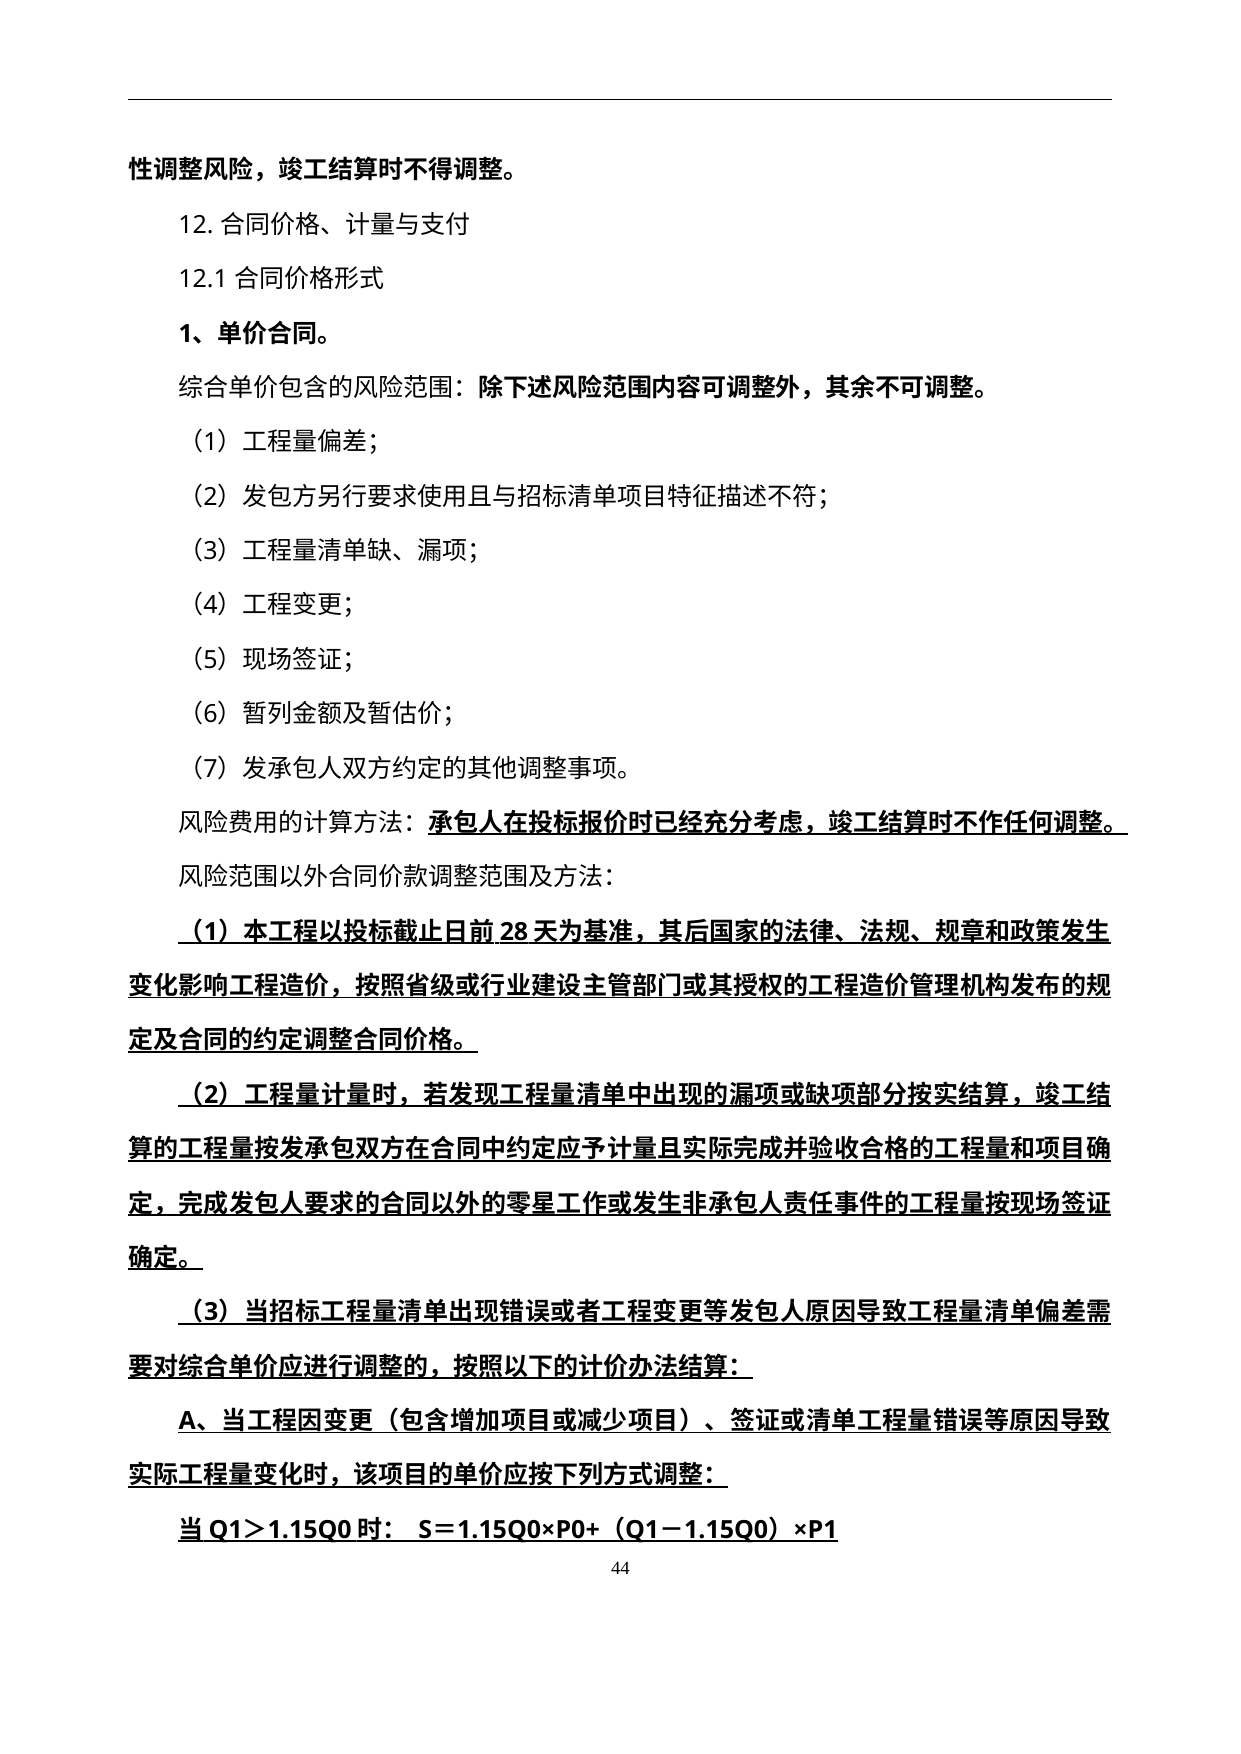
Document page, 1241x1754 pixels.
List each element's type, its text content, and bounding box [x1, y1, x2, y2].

text 综合单价包含的风险范围：除下述风险范围内容可调整外，其余不可调整。 [128, 367, 1112, 404]
text （3）当招标工程量清单出现错误或者工程变更等发包人原因导致工程量清单偏差需要对综合单价应进行调整的，按照以下的计价办法结算： [128, 1292, 1112, 1382]
text （4）工程变更； [128, 585, 1112, 621]
text （1）工程量偏差； [128, 422, 1112, 458]
text 风险范围以外合同价款调整范围及方法： [128, 857, 1112, 893]
text 12. 合同价格、计量与支付 [128, 204, 1112, 241]
text （3）工程量清单缺、漏项； [128, 531, 1112, 567]
text 风险费用的计算方法：承包人在投标报价时已经充分考虑，竣工结算时不作任何调整。 [128, 802, 1112, 839]
text 12.1 合同价格形式 [128, 259, 1112, 295]
text A、当工程因变更（包含增加项目或减少项目）、签证或清单工程量错误等原因导致实际工程量变化时，该项目的单价应按下列方式调整： [128, 1401, 1112, 1491]
text （1）本工程以投标截止日前28天为基准，其后国家的法律、法规、规章和政策发生变化影响工程造价，按照省级或行业建设主管部门或其授权的工程造价管理机构发布的规定及合同的约定调整合同价格。 [128, 911, 1112, 1056]
text （6）暂列金额及暂估价； [128, 694, 1112, 730]
text 1、单价合同。 [128, 313, 1112, 349]
text （2）发包方另行要求使用且与招标清单项目特征描述不符； [128, 476, 1112, 512]
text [128, 150, 1112, 186]
text 当Q1＞1.15Q0时： S＝1.15Q0×P0+（Q1－1.15Q0）×P1 [128, 1509, 1112, 1546]
text （7）发承包人双方约定的其他调整事项。 [128, 748, 1112, 784]
text （5）现场签证； [128, 639, 1112, 676]
text （2）工程量计量时，若发现工程量清单中出现的漏项或缺项部分按实结算，竣工结算的工程量按发承包双方在合同中约定应予计量且实际完成并验收合格的工程量和项目确定，完成发包人要求的合同以外的零星工作或发生非承包人责任事件的工程量按现场签证确定。 [128, 1074, 1112, 1274]
